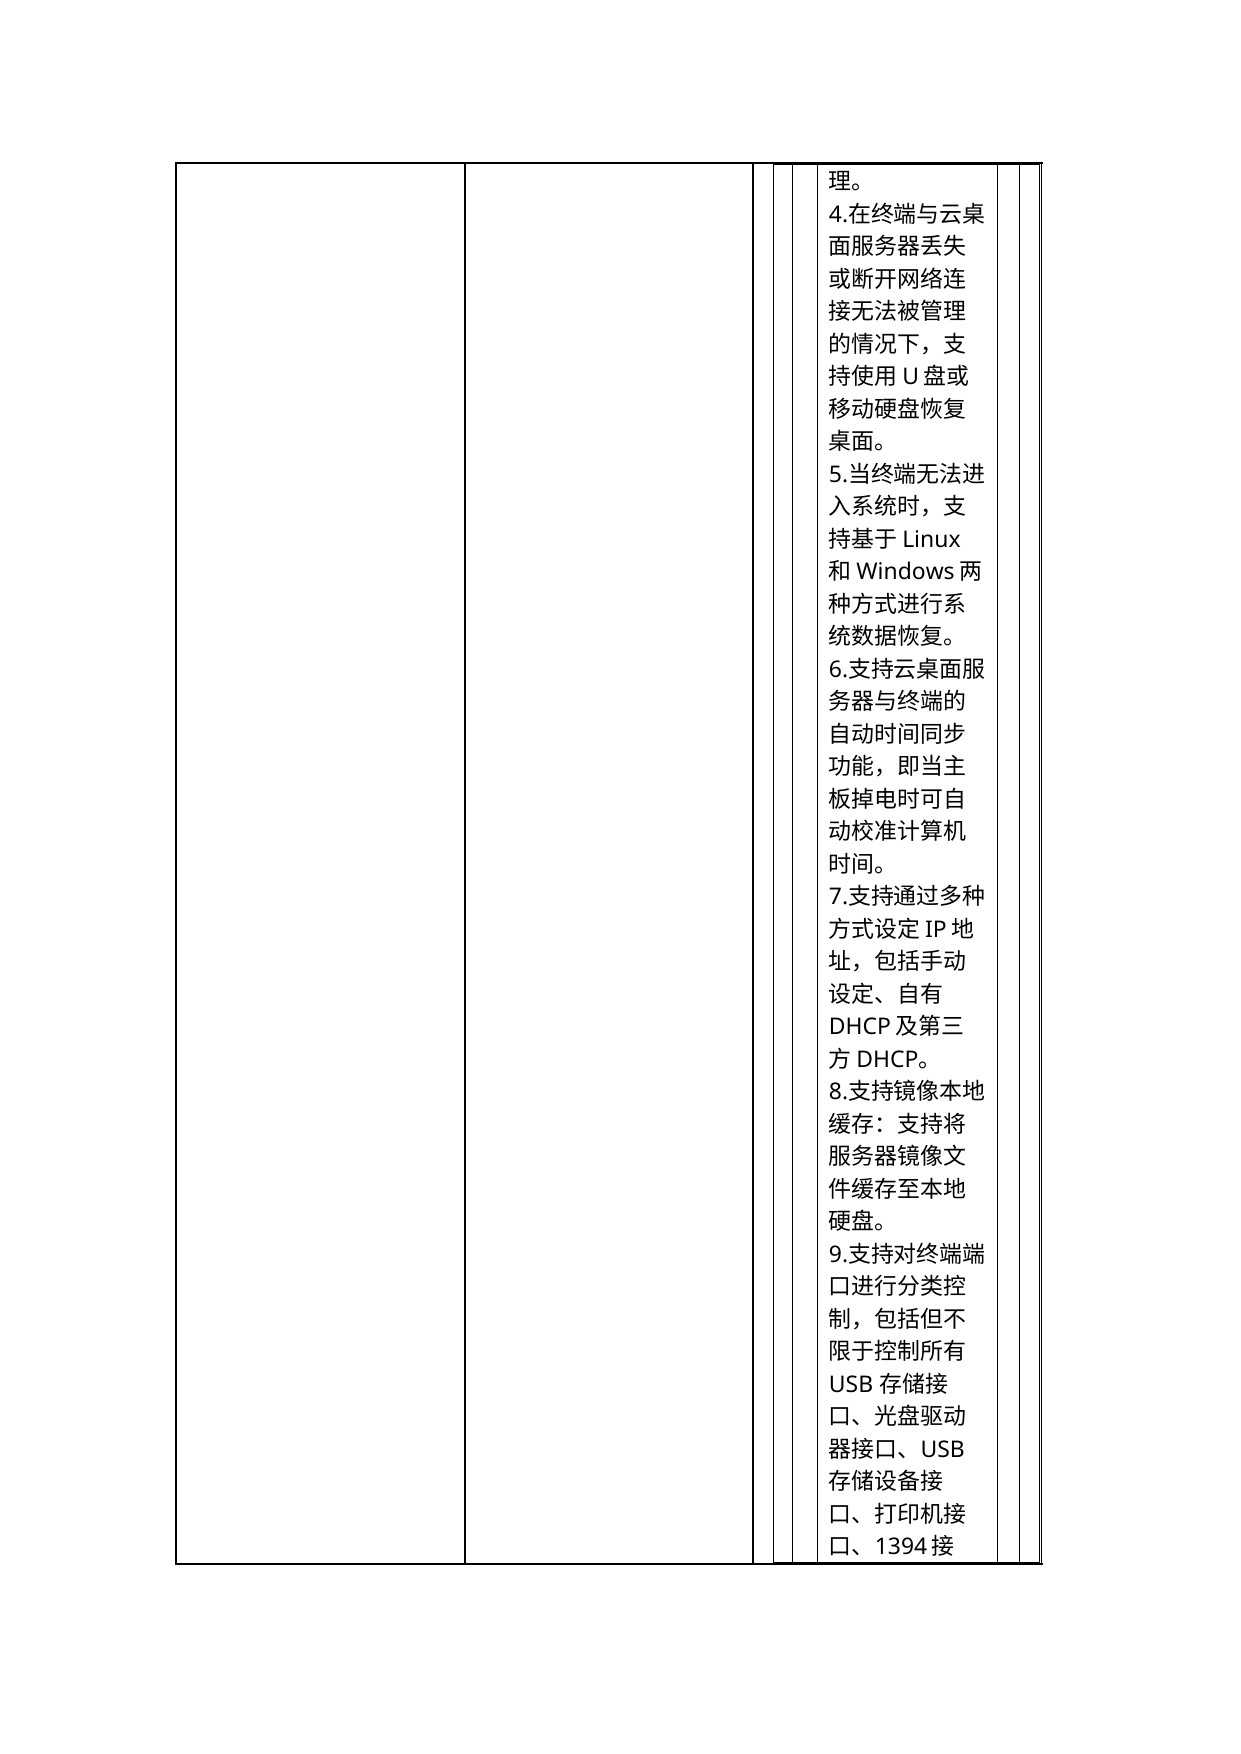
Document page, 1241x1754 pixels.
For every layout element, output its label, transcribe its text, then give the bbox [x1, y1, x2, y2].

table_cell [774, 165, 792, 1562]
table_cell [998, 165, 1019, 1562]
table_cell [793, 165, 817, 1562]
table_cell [818, 165, 997, 1562]
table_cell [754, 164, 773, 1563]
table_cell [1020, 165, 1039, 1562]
table_cell ★ [466, 164, 752, 1563]
table_cell 1 [177, 164, 464, 1563]
